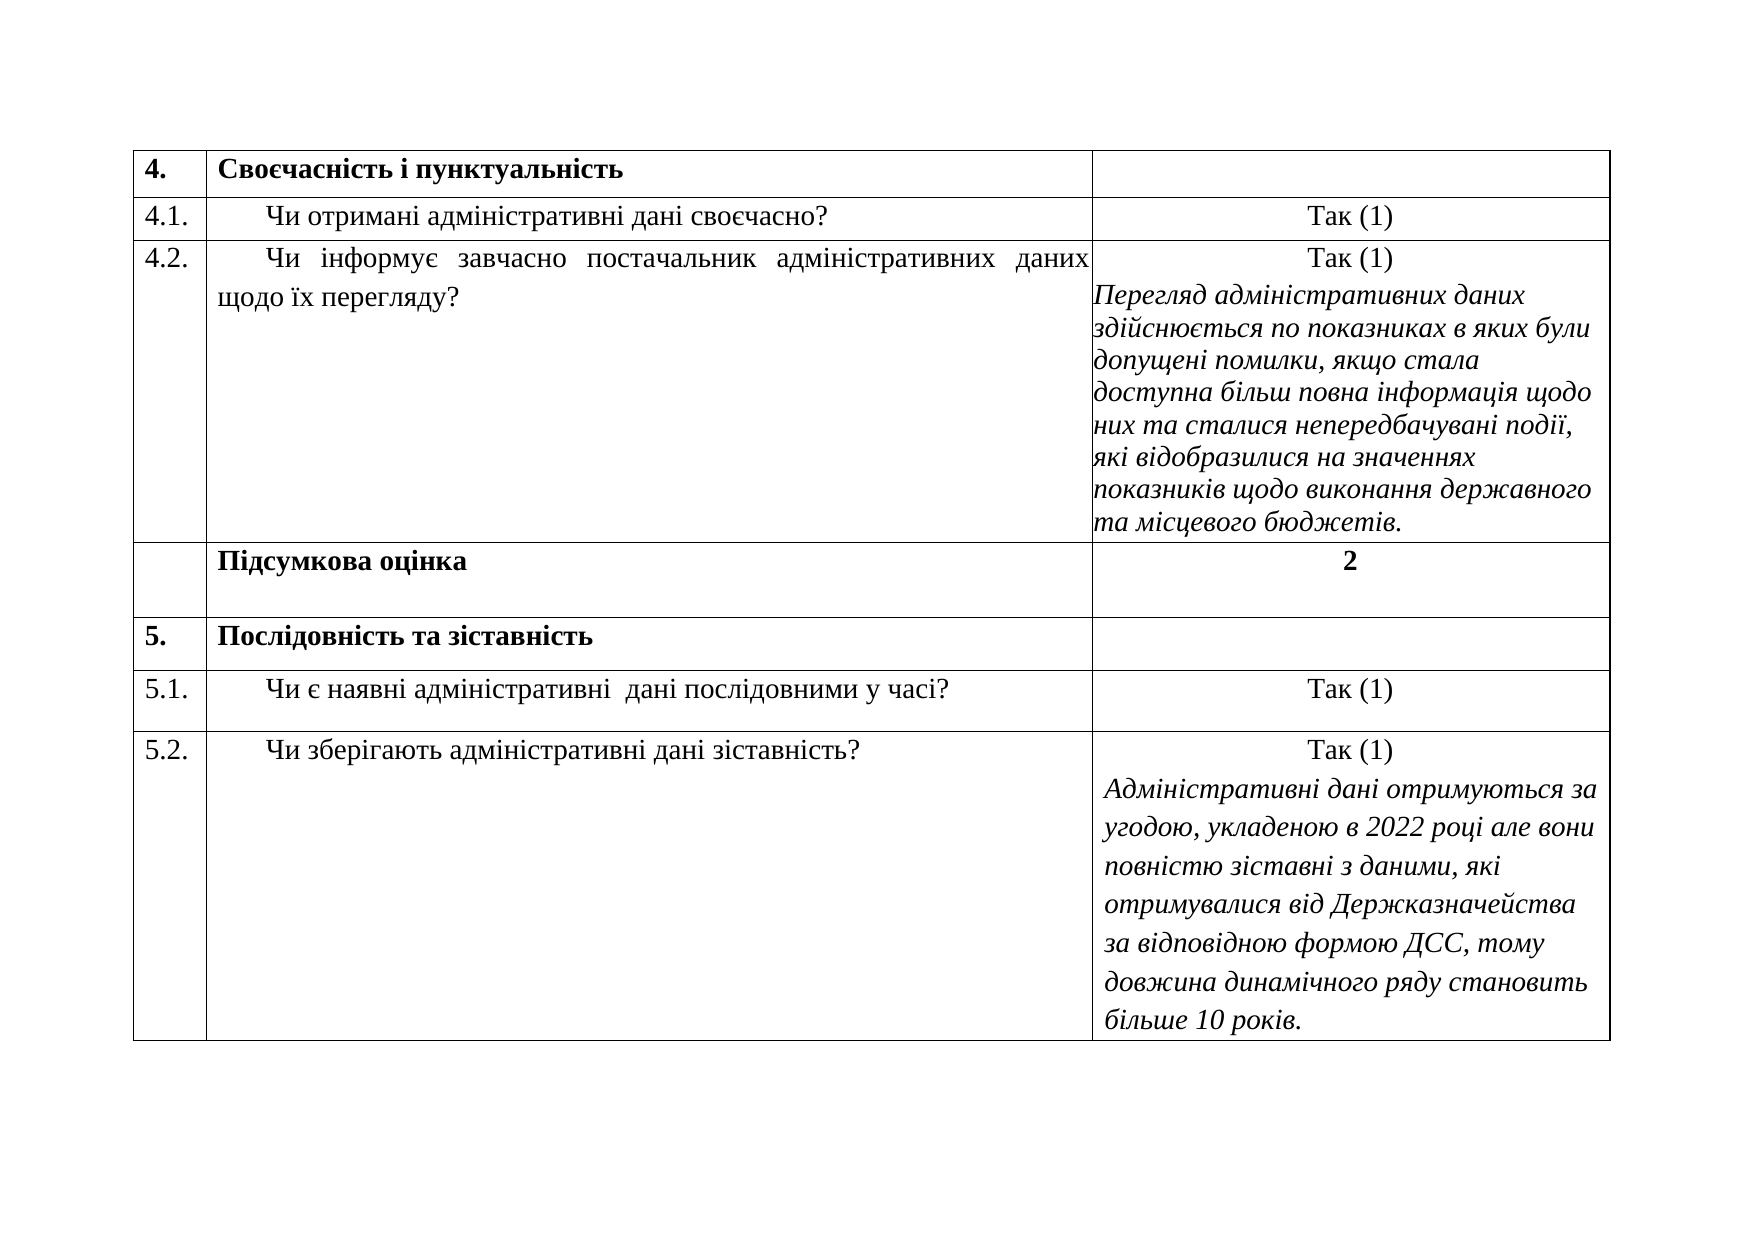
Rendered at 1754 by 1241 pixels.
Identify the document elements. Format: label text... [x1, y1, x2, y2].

table_cell Так (1) [1093, 198, 1609, 239]
table_cell Так (1) Адміністративні дані отримуються за угодою, укладеною в 2022 році але вони повністю зіставні з даними, які отримувалися від Держказначейства за відповідною формою ДСС, тому довжина динамічного ряду становить більше 10 років. [1093, 732, 1609, 1040]
table_cell 5. [134, 618, 206, 670]
table_cell [1093, 151, 1609, 197]
table_cell Чи є наявні адміністративні дані послідовними у часі? [207, 671, 1092, 731]
table_cell Чи інформує завчасно постачальник адміністративних даних щодо їх перегляду? [207, 241, 1092, 542]
table_cell Послідовність та зіставність [207, 618, 1092, 670]
table_cell 4. [134, 151, 206, 197]
table_cell 4.2. [134, 241, 206, 542]
table_cell 2 [1093, 543, 1609, 617]
table_cell Так (1) [1093, 671, 1609, 731]
table_cell Своєчасність і пунктуальність [207, 151, 1092, 197]
table_cell Чи зберігають адміністративні дані зіставність? [207, 732, 1092, 1040]
table_cell 5.2. [134, 732, 206, 1040]
table_cell [1093, 618, 1609, 670]
table_cell [134, 543, 206, 617]
table_cell Чи отримані адміністративні дані своєчасно? [207, 198, 1092, 239]
table_cell 4.1. [134, 198, 206, 239]
table_cell Так (1) Перегляд адміністративних даних здійснюється по показниках в яких були допущені помилки, якщо стала доступна більш повна інформація щодо них та сталися непередбачувані події, які відобразилися на значеннях показників щодо виконання державного та місцевого бюджетів. [1093, 241, 1609, 542]
table_cell Підсумкова оцінка [207, 543, 1092, 617]
table_cell 5.1. [134, 671, 206, 731]
